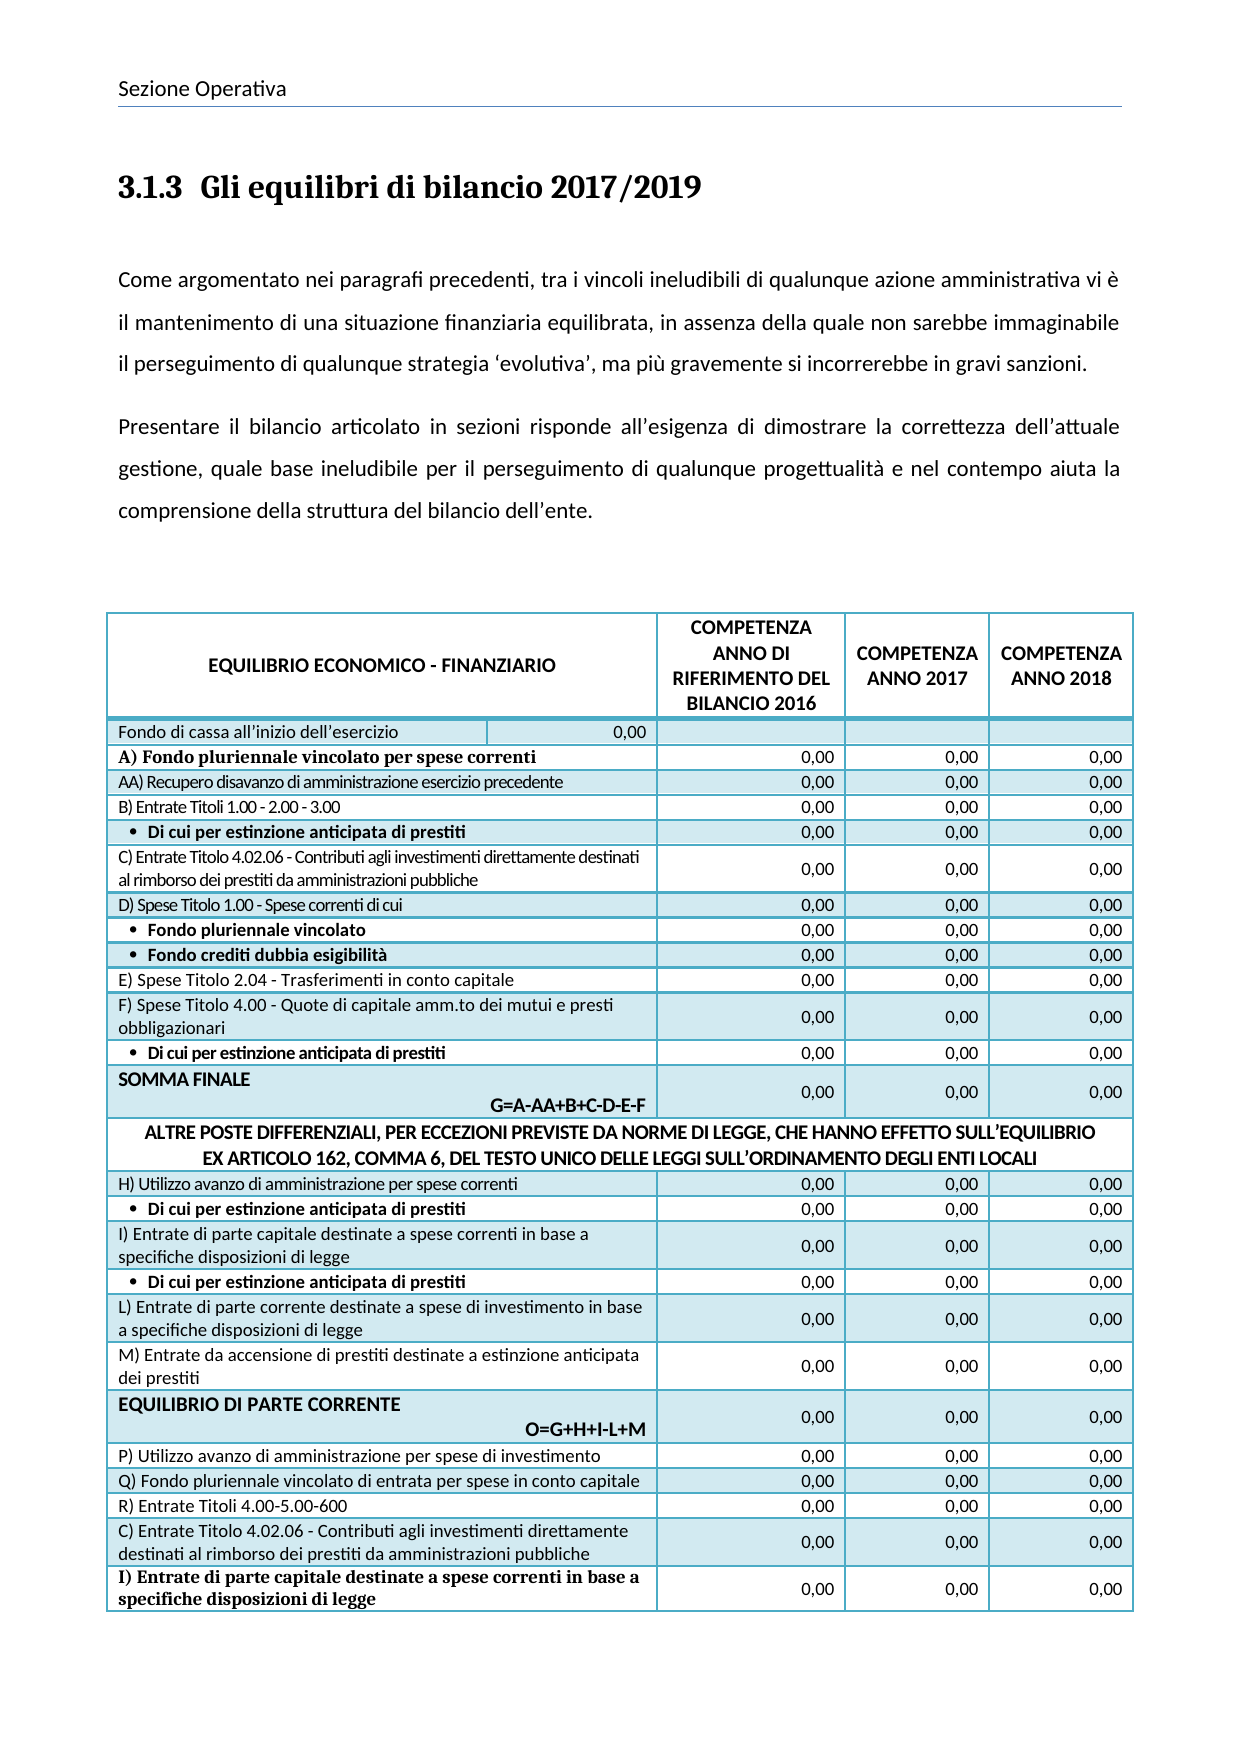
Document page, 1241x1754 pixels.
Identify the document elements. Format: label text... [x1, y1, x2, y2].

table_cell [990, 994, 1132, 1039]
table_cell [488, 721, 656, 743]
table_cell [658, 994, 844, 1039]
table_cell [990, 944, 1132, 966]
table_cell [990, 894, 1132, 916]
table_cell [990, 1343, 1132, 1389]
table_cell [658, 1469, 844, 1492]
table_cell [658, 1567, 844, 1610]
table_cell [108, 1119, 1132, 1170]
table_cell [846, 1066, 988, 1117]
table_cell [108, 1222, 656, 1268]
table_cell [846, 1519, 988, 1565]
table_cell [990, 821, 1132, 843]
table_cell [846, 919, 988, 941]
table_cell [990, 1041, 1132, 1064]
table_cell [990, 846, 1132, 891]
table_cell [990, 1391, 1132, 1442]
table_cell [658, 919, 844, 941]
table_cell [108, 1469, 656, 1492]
text Come argomentato nei paragrafi precedenti, tra i vincoli ineludibili di qualunque azione amministrativa vi è il mantenimento di una situazione finanziaria equilibrata, in assenza della quale non sarebbe immaginabile il perseguimento di qualunque strategia ‘evolutiva’, ma più gravemente si incorrerebbe in gravi sanzioni. [118, 266, 1122, 378]
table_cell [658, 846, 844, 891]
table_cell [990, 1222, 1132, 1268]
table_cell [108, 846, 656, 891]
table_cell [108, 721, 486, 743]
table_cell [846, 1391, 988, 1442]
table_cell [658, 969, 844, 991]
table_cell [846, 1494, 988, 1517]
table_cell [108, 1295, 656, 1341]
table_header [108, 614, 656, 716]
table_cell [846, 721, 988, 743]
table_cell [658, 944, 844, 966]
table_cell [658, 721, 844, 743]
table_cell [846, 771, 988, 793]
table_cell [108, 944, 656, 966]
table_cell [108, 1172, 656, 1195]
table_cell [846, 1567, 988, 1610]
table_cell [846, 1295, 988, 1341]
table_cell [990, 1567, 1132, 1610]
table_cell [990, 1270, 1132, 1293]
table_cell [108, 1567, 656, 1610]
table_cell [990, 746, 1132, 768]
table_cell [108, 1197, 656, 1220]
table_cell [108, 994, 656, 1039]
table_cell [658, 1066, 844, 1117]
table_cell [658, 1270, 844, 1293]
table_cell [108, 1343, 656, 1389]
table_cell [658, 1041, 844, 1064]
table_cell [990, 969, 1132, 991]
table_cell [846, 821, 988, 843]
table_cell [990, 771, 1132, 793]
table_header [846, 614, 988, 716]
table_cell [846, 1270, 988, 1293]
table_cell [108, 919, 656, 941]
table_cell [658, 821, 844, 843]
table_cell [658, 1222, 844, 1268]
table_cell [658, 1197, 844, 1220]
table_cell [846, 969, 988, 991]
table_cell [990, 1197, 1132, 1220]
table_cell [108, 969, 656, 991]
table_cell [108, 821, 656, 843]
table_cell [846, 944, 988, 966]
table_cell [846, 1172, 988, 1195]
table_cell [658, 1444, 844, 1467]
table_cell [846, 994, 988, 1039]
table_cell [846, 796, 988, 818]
text Presentare il bilancio articolato in sezioni risponde all’esigenza di dimostrare la correttezza dell’attuale gestione, quale base ineludibile per il perseguimento di qualunque progettualità e nel contempo aiuta la comprensione della struttura del bilancio dell’ente. [118, 412, 1122, 524]
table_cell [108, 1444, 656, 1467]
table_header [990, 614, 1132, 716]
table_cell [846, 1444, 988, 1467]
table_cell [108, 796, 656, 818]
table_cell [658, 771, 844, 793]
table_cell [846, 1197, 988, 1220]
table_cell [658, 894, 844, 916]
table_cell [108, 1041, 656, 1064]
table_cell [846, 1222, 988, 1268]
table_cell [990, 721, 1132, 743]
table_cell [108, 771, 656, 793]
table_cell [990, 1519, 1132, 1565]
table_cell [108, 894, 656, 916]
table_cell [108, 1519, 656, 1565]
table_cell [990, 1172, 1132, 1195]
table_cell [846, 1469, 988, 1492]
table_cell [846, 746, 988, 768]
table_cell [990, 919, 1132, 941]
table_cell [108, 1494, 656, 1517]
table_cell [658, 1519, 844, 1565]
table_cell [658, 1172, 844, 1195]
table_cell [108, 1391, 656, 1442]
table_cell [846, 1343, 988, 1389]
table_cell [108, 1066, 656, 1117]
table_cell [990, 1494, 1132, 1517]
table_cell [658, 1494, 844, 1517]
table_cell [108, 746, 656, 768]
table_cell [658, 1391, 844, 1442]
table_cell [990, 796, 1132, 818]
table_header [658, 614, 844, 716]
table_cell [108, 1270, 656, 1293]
subtitle Gli equilibri di bilancio 2017/2019 [118, 168, 1122, 207]
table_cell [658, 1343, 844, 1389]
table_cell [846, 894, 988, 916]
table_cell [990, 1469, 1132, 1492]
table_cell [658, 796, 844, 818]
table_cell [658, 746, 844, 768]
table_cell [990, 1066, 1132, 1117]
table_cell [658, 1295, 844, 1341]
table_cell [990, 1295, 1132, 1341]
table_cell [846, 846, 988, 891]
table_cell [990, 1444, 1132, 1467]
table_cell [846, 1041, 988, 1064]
